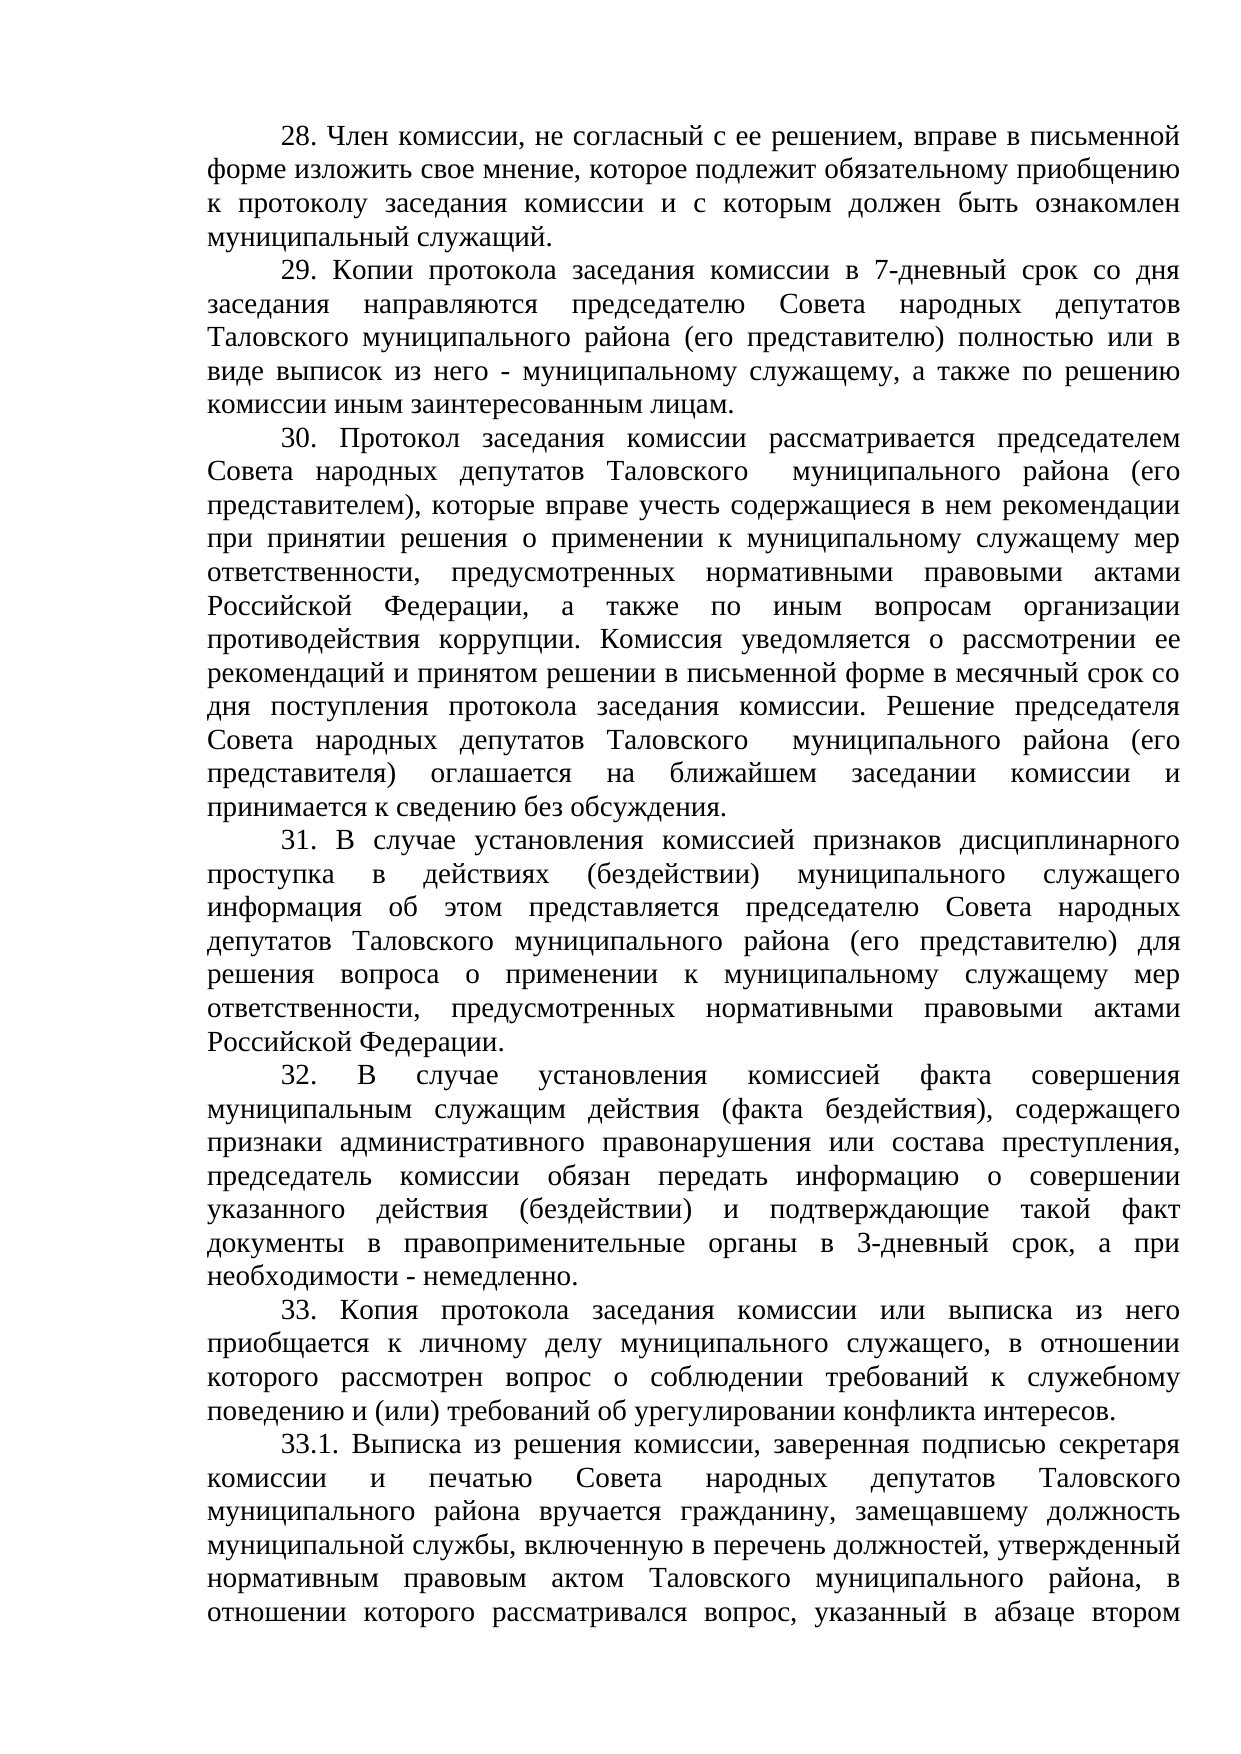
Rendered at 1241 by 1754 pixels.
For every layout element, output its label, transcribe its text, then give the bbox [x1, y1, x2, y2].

text 31. В случае установления комиссией признаков дисциплинарного проступка в действиях (бездействии) муниципального служащего информация об этом представляется председателю Совета народных депутатов Таловского муниципального района (его представителю) для решения вопроса о применении к муниципальному служащему мер ответственности, предусмотренных нормативными правовыми актами Российской Федерации. [207, 822, 1181, 1057]
text 29. Копии протокола заседания комиссии в 7-дневный срок со дня заседания направляются председателю Совета народных депутатов Таловского муниципального района (его представителю) полностью или в виде выписок из него - муниципальному служащему, а также по решению комиссии иным заинтересованным лицам. [207, 252, 1181, 420]
text 33. Копия протокола заседания комиссии или выписка из него приобщается к личному делу муниципального служащего, в отношении которого рассмотрен вопрос о соблюдении требований к служебному поведению и (или) требований об урегулировании конфликта интересов. [207, 1292, 1181, 1426]
text 30. Протокол заседания комиссии рассматривается председателем Совета народных депутатов Таловского муниципального района (его представителем), которые вправе учесть содержащиеся в нем рекомендации при принятии решения о применении к муниципальному служащему мер ответственности, предусмотренных нормативными правовыми актами Российской Федерации, а также по иным вопросам организации противодействия коррупции. Комиссия уведомляется о рассмотрении ее рекомендаций и принятом решении в письменной форме в месячный срок со дня поступления протокола заседания комиссии. Решение председателя Совета народных депутатов Таловского муниципального района (его представителя) оглашается на ближайшем заседании комиссии и принимается к сведению без обсуждения. [207, 420, 1181, 822]
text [207, 1426, 1181, 1627]
text 28. Член комиссии, не согласный с ее решением, вправе в письменной форме изложить свое мнение, которое подлежит обязательному приобщению к протоколу заседания комиссии и с которым должен быть ознакомлен муниципальный служащий. [207, 118, 1181, 252]
text 32. В случае установления комиссией факта совершения муниципальным служащим действия (факта бездействия), содержащего признаки административного правонарушения или состава преступления, председатель комиссии обязан передать информацию о совершении указанного действия (бездействии) и подтверждающие такой факт документы в правоприменительные органы в 3-дневный срок, а при необходимости - немедленно. [207, 1057, 1181, 1292]
